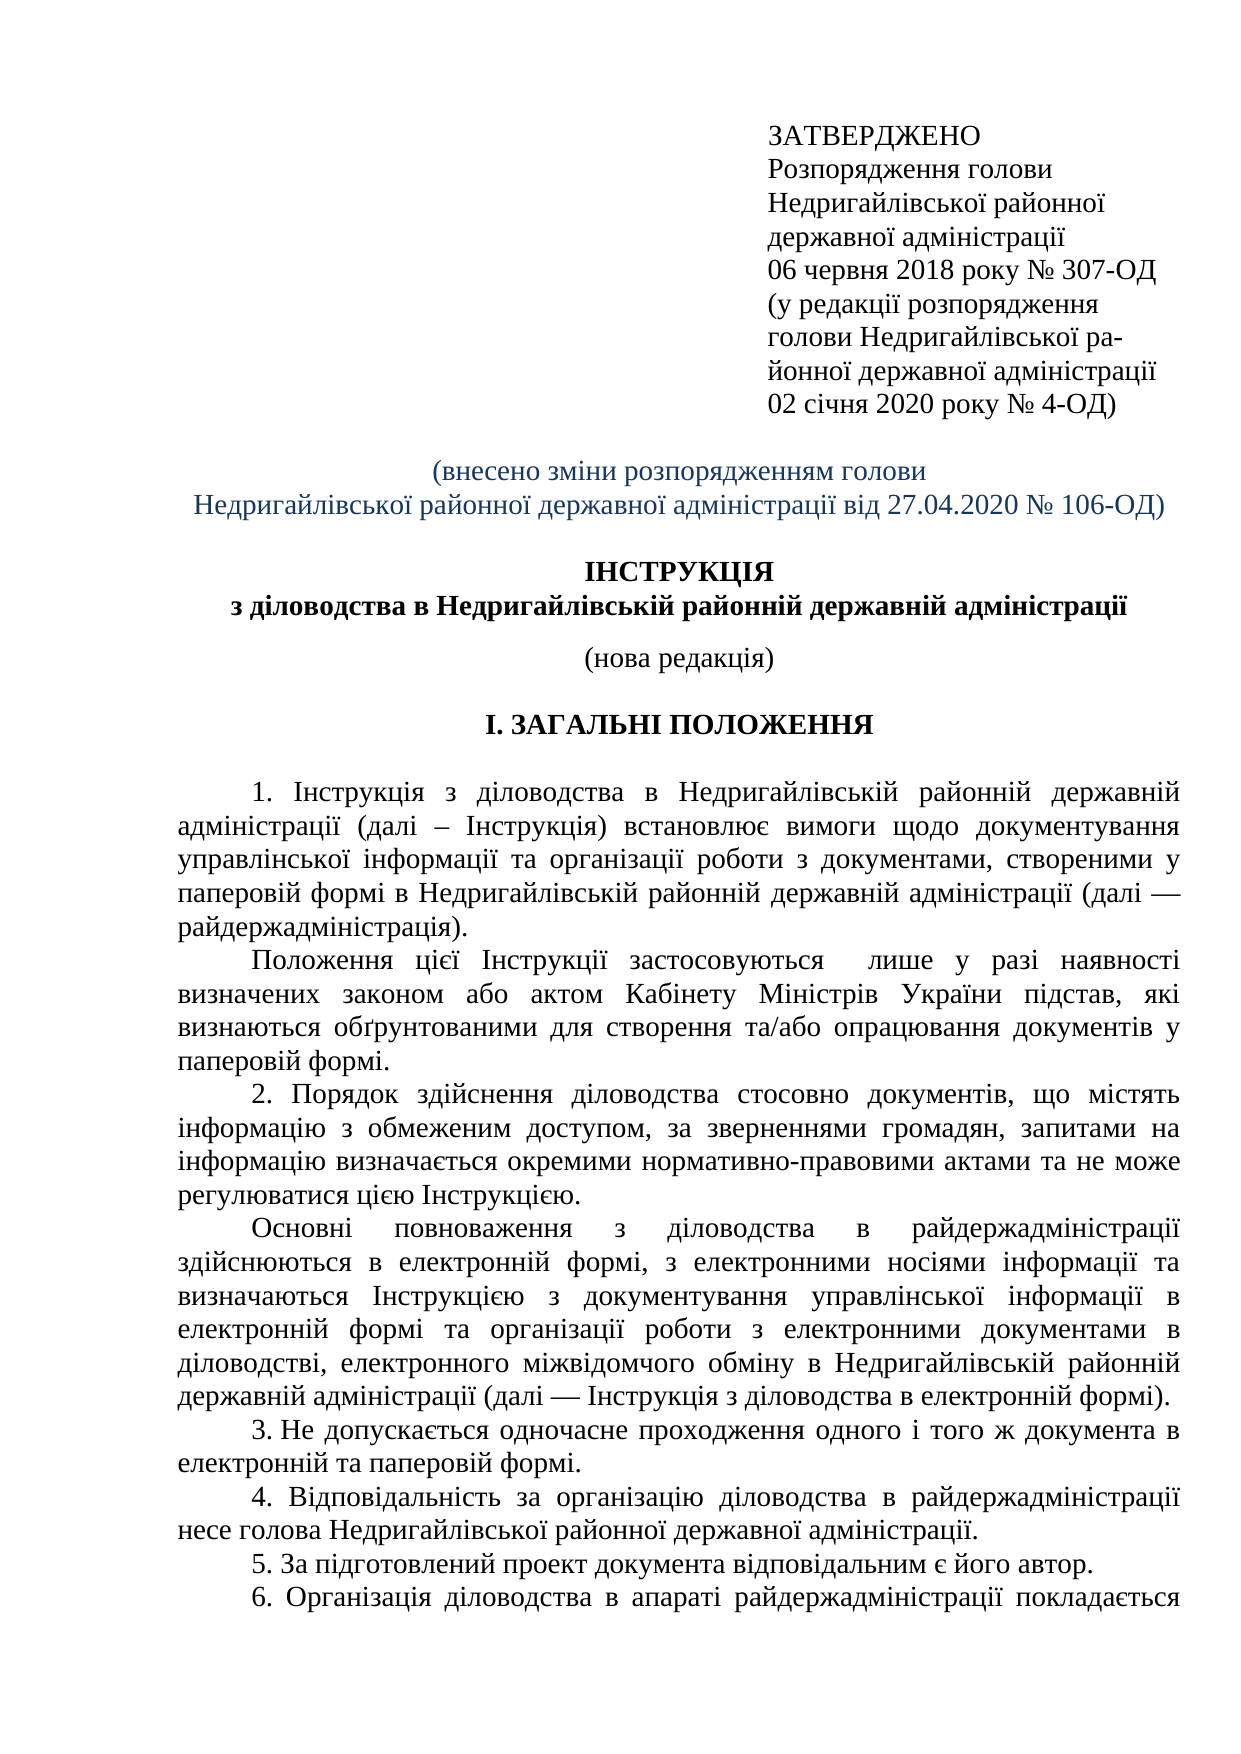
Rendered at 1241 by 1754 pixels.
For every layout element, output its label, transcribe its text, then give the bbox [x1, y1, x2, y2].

text I. ЗАГАЛЬНІ ПОЛОЖЕННЯ [177, 707, 1181, 741]
text 5. За підготовлений проект документа відповідальним є його автор. [177, 1546, 1181, 1579]
text ЗАТВЕРДЖЕНО [768, 118, 1181, 152]
text Розпорядження голови Недригайлівської районної державної адміністрації [767, 152, 1181, 252]
text Недригайлівської районної державної адміністрації від 27.04.2020 № 106-ОД) [177, 487, 1181, 521]
text (внесено зміни розпорядженням голови [177, 453, 1181, 487]
text 4. Відповідальність за організацію діловодства в райдержадміністрації несе голова Недригайлівської районної державної адміністрації. [177, 1479, 1181, 1546]
text (у редакції розпорядження голови Недригайлівської ра-йонної державної адміністрації [767, 286, 1181, 386]
text з діловодства в Недригайлівській районній державній адміністрації [177, 588, 1181, 621]
text 1. Інструкція з діловодства в Недригайлівській районній державній адміністрації (далі – Інструкція) встановлює вимоги щодо документування управлінської інформації та організації роботи з документами, створеними у паперовій формі в Недригайлівській районній державній адміністрації (далі — райдержадміністрація). [177, 774, 1181, 942]
text 3. Не допускається одночасне проходження одного і того ж документа в електронній та паперовій формі. [177, 1412, 1181, 1479]
text 02 січня 2020 року № 4-ОД) [177, 386, 1181, 420]
text ІНСТРУКЦІЯ [177, 554, 1181, 588]
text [177, 1579, 1181, 1613]
text (нова редакція) [177, 640, 1181, 674]
text 06 червня 2018 року № 307-ОД [693, 252, 1181, 286]
text Основні повноваження з діловодства в райдержадміністрації здійснюються в електронній формі, з електронними носіями інформації та визначаються Інструкцією з документування управлінської інформації в електронній формі та організації роботи з електронними документами в діловодстві, електронного міжвідомчого обміну в Недригайлівській районній державній адміністрації (далі — Інструкція з діловодства в електронній формі). [177, 1211, 1181, 1412]
text 2. Порядок здійснення діловодства стосовно документів, що містять інформацію з обмеженим доступом, за зверненнями громадян, запитами на інформацію визначається окремими нормативно-правовими актами та не може регулюватися цією Інструкцією. [177, 1076, 1181, 1211]
text Положення цієї Інструкції застосовуються лише у разі наявності визначених законом або актом Кабінету Міністрів України підстав, які визнаються обґрунтованими для створення та/або опрацювання документів у паперовій формі. [177, 942, 1181, 1076]
